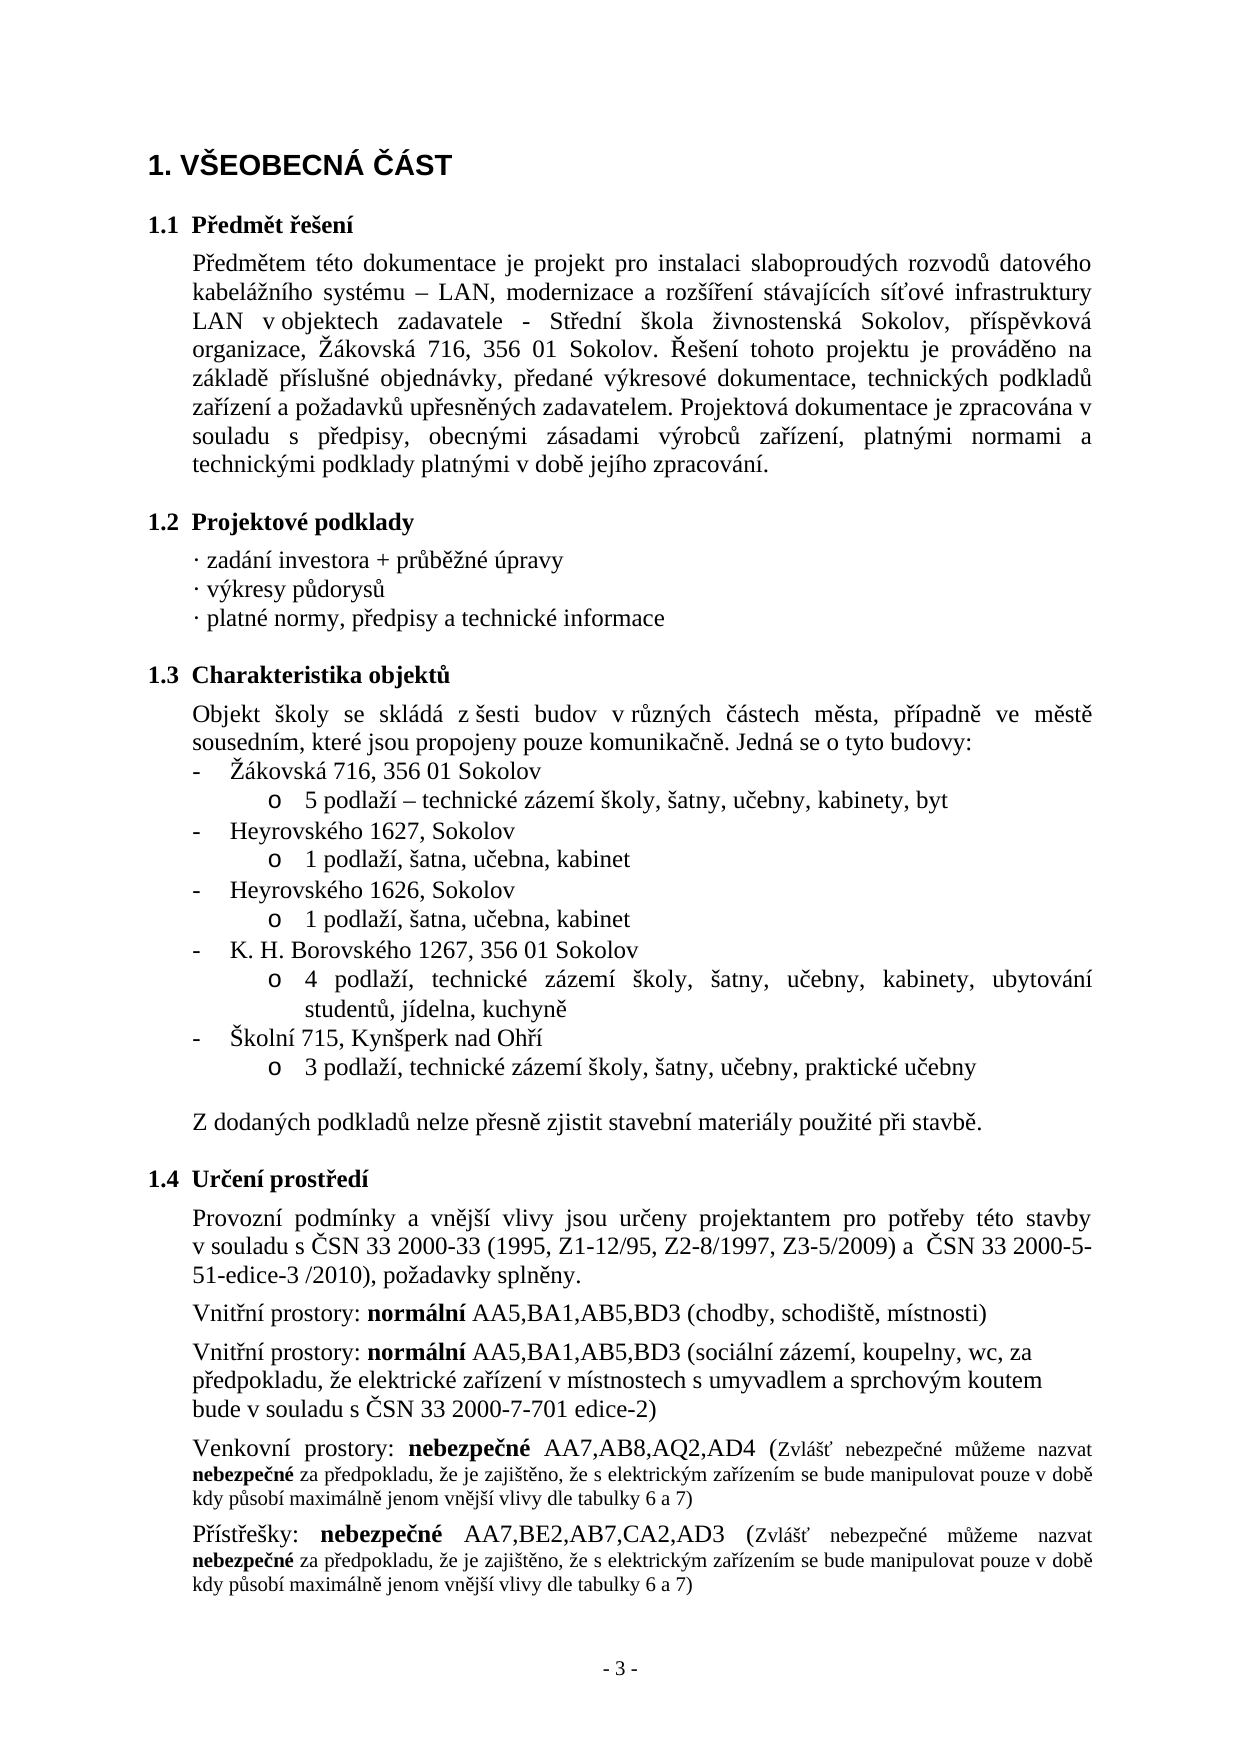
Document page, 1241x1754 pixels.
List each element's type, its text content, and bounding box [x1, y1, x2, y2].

text 1.4 Určení prostředí [148, 1164, 1093, 1193]
text Předmětem této dokumentace je projekt pro instalaci slaboproudých rozvodů datového kabelážního systému – LAN, modernizace a rozšíření stávajících síťové infrastruktury LAN v objektech zadavatele - Střední škola živnostenská Sokolov, příspěvková organizace, Žákovská 716, 356 01 Sokolov. Řešení tohoto projektu je prováděno na základě příslušné objednávky, předané výkresové dokumentace, technických podkladů zařízení a požadavků upřesněných zadavatelem. Projektová dokumentace je zpracována v souladu s předpisy, obecnými zásadami výrobců zařízení, platnými normami a technickými podklady platnými v době jejího zpracování. [192, 248, 1093, 478]
text 1. VŠEOBECNÁ ČÁST [148, 148, 1093, 181]
list Heyrovského 1626, Sokolov [192, 875, 1093, 904]
text Provozní podmínky a vnější vlivy jsou určeny projektantem pro potřeby této stavby v souladu s ČSN 33 2000-33 (1995, Z1-12/95, Z2-8/1997, Z3-5/2009) a ČSN 33 2000-5-51-edice-3 /2010), požadavky splněny. [192, 1203, 1093, 1289]
list Žákovská 716, 356 01 Sokolov [192, 756, 1093, 785]
text 1.3 Charakteristika objektů [148, 660, 1093, 689]
list 3 podlaží, technické zázemí školy, šatny, učebny, praktické učebny [267, 1052, 1093, 1083]
list 1 podlaží, šatna, učebna, kabinet [267, 844, 1093, 875]
list 1 podlaží, šatna, učebna, kabinet [267, 904, 1093, 935]
text 1.1 Předmět řešení [148, 210, 1093, 239]
text Přístřešky: nebezpečné AA7,BE2,AB7,CA2,AD3 (Zvlášť nebezpečné můžeme nazvat nebezpečné za předpokladu, že je zajištěno, že s elektrickým zařízením se bude manipulovat pouze v době kdy působí maximálně jenom vnější vlivy dle tabulky 6 a 7) [192, 1519, 1093, 1596]
text Objekt školy se skládá z šesti budov v různých částech města, případně ve městě sousedním, které jsou propojeny pouze komunikačně. Jedná se o tyto budovy: [192, 699, 1093, 756]
text Z dodaných podkladů nelze přesně zjistit stavební materiály použité při stavbě. [192, 1107, 1093, 1136]
list Heyrovského 1627, Sokolov [192, 816, 1093, 844]
list Školní 715, Kynšperk nad Ohří [192, 1023, 1093, 1052]
list K. H. Borovského 1267, 356 01 Sokolov [192, 935, 1093, 964]
text 1.2 Projektové podklady [148, 507, 1093, 536]
text Vnitřní prostory: normální AA5,BA1,AB5,BD3 (sociální zázemí, koupelny, wc, za předpokladu, že elektrické zařízení v místnostech s umyvadlem a sprchovým koutem bude v souladu s ČSN 33 2000-7-701 edice-2) [192, 1337, 1093, 1423]
text · výkresy půdorysů [192, 574, 1093, 603]
text Vnitřní prostory: normální AA5,BA1,AB5,BD3 (chodby, schodiště, místnosti) [192, 1298, 1093, 1327]
list 5 podlaží – technické zázemí školy, šatny, učebny, kabinety, byt [267, 785, 1093, 816]
text Venkovní prostory: nebezpečné AA7,AB8,AQ2,AD4 (Zvlášť nebezpečné můžeme nazvat nebezpečné za předpokladu, že je zajištěno, že s elektrickým zařízením se bude manipulovat pouze v době kdy působí maximálně jenom vnější vlivy dle tabulky 6 a 7) [192, 1433, 1093, 1509]
text · platné normy, předpisy a technické informace [192, 603, 1093, 632]
text · zadání investora + průběžné úpravy [192, 545, 1093, 574]
list 4 podlaží, technické zázemí školy, šatny, učebny, kabinety, ubytování studentů, jídelna, kuchyně [267, 964, 1093, 1023]
